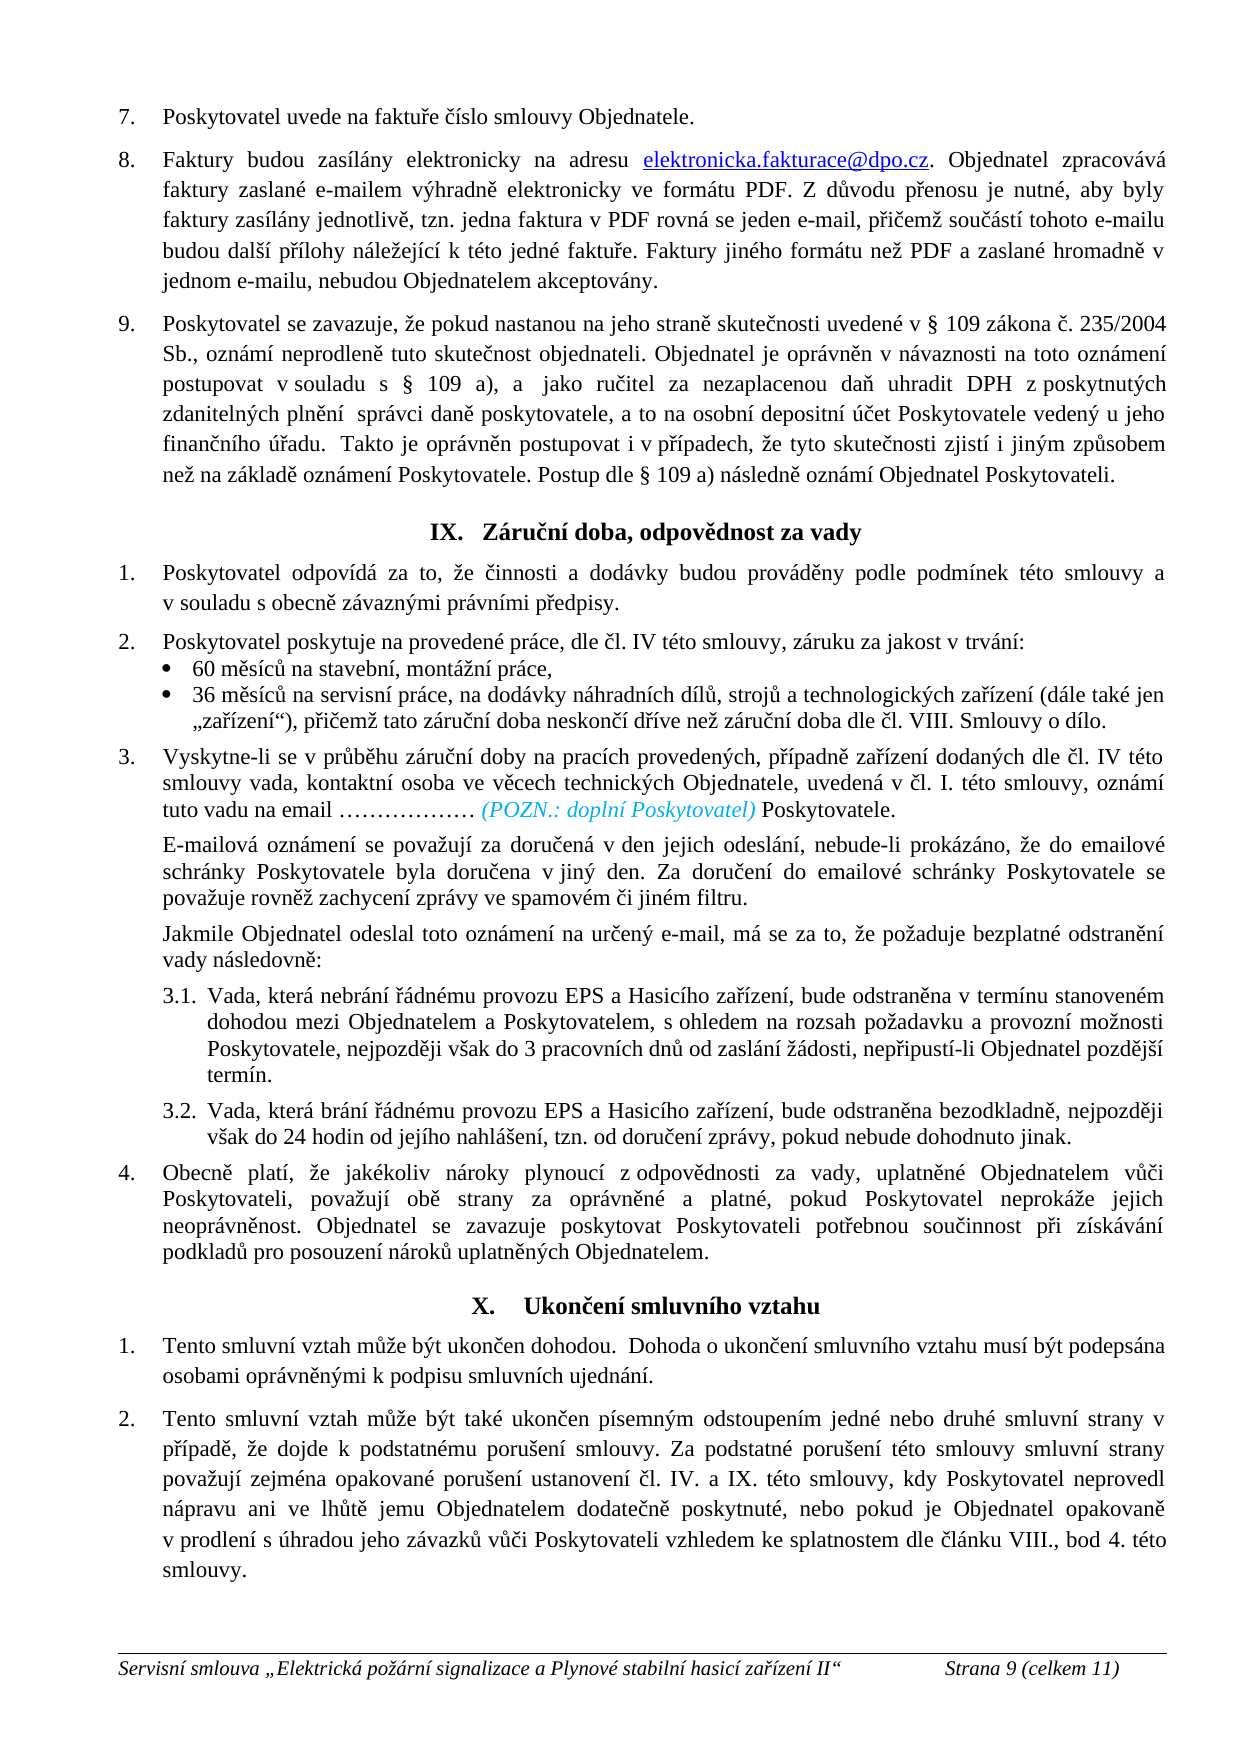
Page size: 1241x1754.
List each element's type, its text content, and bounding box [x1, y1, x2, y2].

list Poskytovatel poskytuje na provedené práce, dle čl. IV této smlouvy, záruku za jakost v trvání: [118, 628, 1164, 655]
text 60 měsíců na stavební, montážní práce, [162, 655, 1167, 681]
list Poskytovatel se zavazuje, že pokud nastanou na jeho straně skutečnosti uvedené v § 109 zákona č. 235/2004 Sb., oznámí neprodleně tuto skutečnost objednateli. Objednatel je oprávněn v návaznosti na toto oznámení postupovat v souladu s § 109 a), a jako ručitel za nezaplacenou daň uhradit DPH z poskytnutých zdanitelných plnění správci daně poskytovatele, a to na osobní depositní účet Poskytovatele vedený u jeho finančního úřadu. Takto je oprávněn postupovat i v případech, že tyto skutečnosti zjistí i jiným způsobem než na základě oznámení Poskytovatele. Postup dle § 109 a) následně oznámí Objednatel Poskytovateli. [118, 310, 1167, 487]
list Obecně platí, že jakékoliv nároky plynoucí z odpovědnosti za vady, uplatněné Objednatelem vůči Poskytovateli, považují obě strany za oprávněné a platné, pokud Poskytovatel neprokáže jejich neoprávněnost. Objednatel se zavazuje poskytovat Poskytovateli potřebnou součinnost při získávání podkladů pro posouzení nároků uplatněných Objednatelem. [118, 1159, 1164, 1264]
text E-mailová oznámení se považují za doručená v den jejich odeslání, nebude-li prokázáno, že do emailové schránky Poskytovatele byla doručena v jiný den. Za doručení do emailové schránky Poskytovatele se považuje rovněž zachycení zprávy ve spamovém či jiném filtru. [162, 832, 1167, 911]
text Jakmile Objednatel odeslal toto oznámení na určený e-mail, má se za to, že požaduje bezplatné odstranění vady následovně: [162, 920, 1167, 973]
list Poskytovatel odpovídá za to, že činnosti a dodávky budou prováděny podle podmínek této smlouvy a v souladu s obecně závaznými právními předpisy. [118, 558, 1167, 615]
list Záruční doba, odpovědnost za vady [125, 517, 1167, 546]
list Tento smluvní vztah může být ukončen dohodou. Dohoda o ukončení smluvního vztahu musí být podepsána osobami oprávněnými k podpisu smluvních ujednání. [118, 1332, 1167, 1388]
list Poskytovatel uvede na faktuře číslo smlouvy Objednatele. [118, 103, 1167, 130]
list Tento smluvní vztah může být také ukončen písemným odstoupením jedné nebo druhé smluvní strany v případě, že dojde k podstatnému porušení smlouvy. Za podstatné porušení této smlouvy smluvní strany považují zejména opakované porušení ustanovení čl. IV. a IX. této smlouvy, kdy Poskytovatel neprovedl nápravu ani ve lhůtě jemu Objednatelem dodatečně poskytnuté, nebo pokud je Objednatel opakovaně v prodlení s úhradou jeho závazků vůči Poskytovateli vzhledem ke splatnostem dle článku VIII., bod 4. této smlouvy. [118, 1405, 1167, 1582]
list Vyskytne-li se v průběhu záruční doby na pracích provedených, případně zařízení dodaných dle čl. IV této smlouvy vada, kontaktní osoba ve věcech technických Objednatele, uvedená v čl. I. této smlouvy, oznámí tuto vadu na email ……………… (POZN.: doplní Poskytovatel) Poskytovatele. [118, 743, 1164, 822]
text 36 měsíců na servisní práce, na dodávky náhradních dílů, strojů a technologických zařízení (dále také jen „zařízení“), přičemž tato záruční doba neskončí dříve než záruční doba dle čl. VIII. Smlouvy o dílo. [162, 681, 1167, 734]
list Vada, která brání řádnému provozu EPS a Hasicího zařízení, bude odstraněna bezodkladně, nejpozději však do 24 hodin od jejího nahlášení, tzn. od doručení zprávy, pokud nebude dohodnuto jinak. [162, 1097, 1164, 1149]
list Ukončení smluvního vztahu [125, 1291, 1167, 1319]
list Vada, která nebrání řádnému provozu EPS a Hasicího zařízení, bude odstraněna v termínu stanoveném dohodou mezi Objednatelem a Poskytovatelem, s ohledem na rozsah požadavku a provozní možnosti Poskytovatele, nejpozději však do 3 pracovních dnů od zaslání žádosti, nepřipustí-li Objednatel pozdější termín. [162, 982, 1164, 1087]
list Faktury budou zasílány elektronicky na adresu elektronicka.fakturace@dpo.cz. Objednatel zpracovává faktury zaslané e-mailem výhradně elektronicky ve formátu PDF. Z důvodu přenosu je nutné, aby byly faktury zasílány jednotlivě, tzn. jedna faktura v PDF rovná se jeden e-mail, přičemž součástí tohoto e-mailu budou další přílohy náležející k této jedné faktuře. Faktury jiného formátu než PDF a zaslané hromadně v jednom e-mailu, nebudou Objednatelem akceptovány. [118, 146, 1167, 293]
